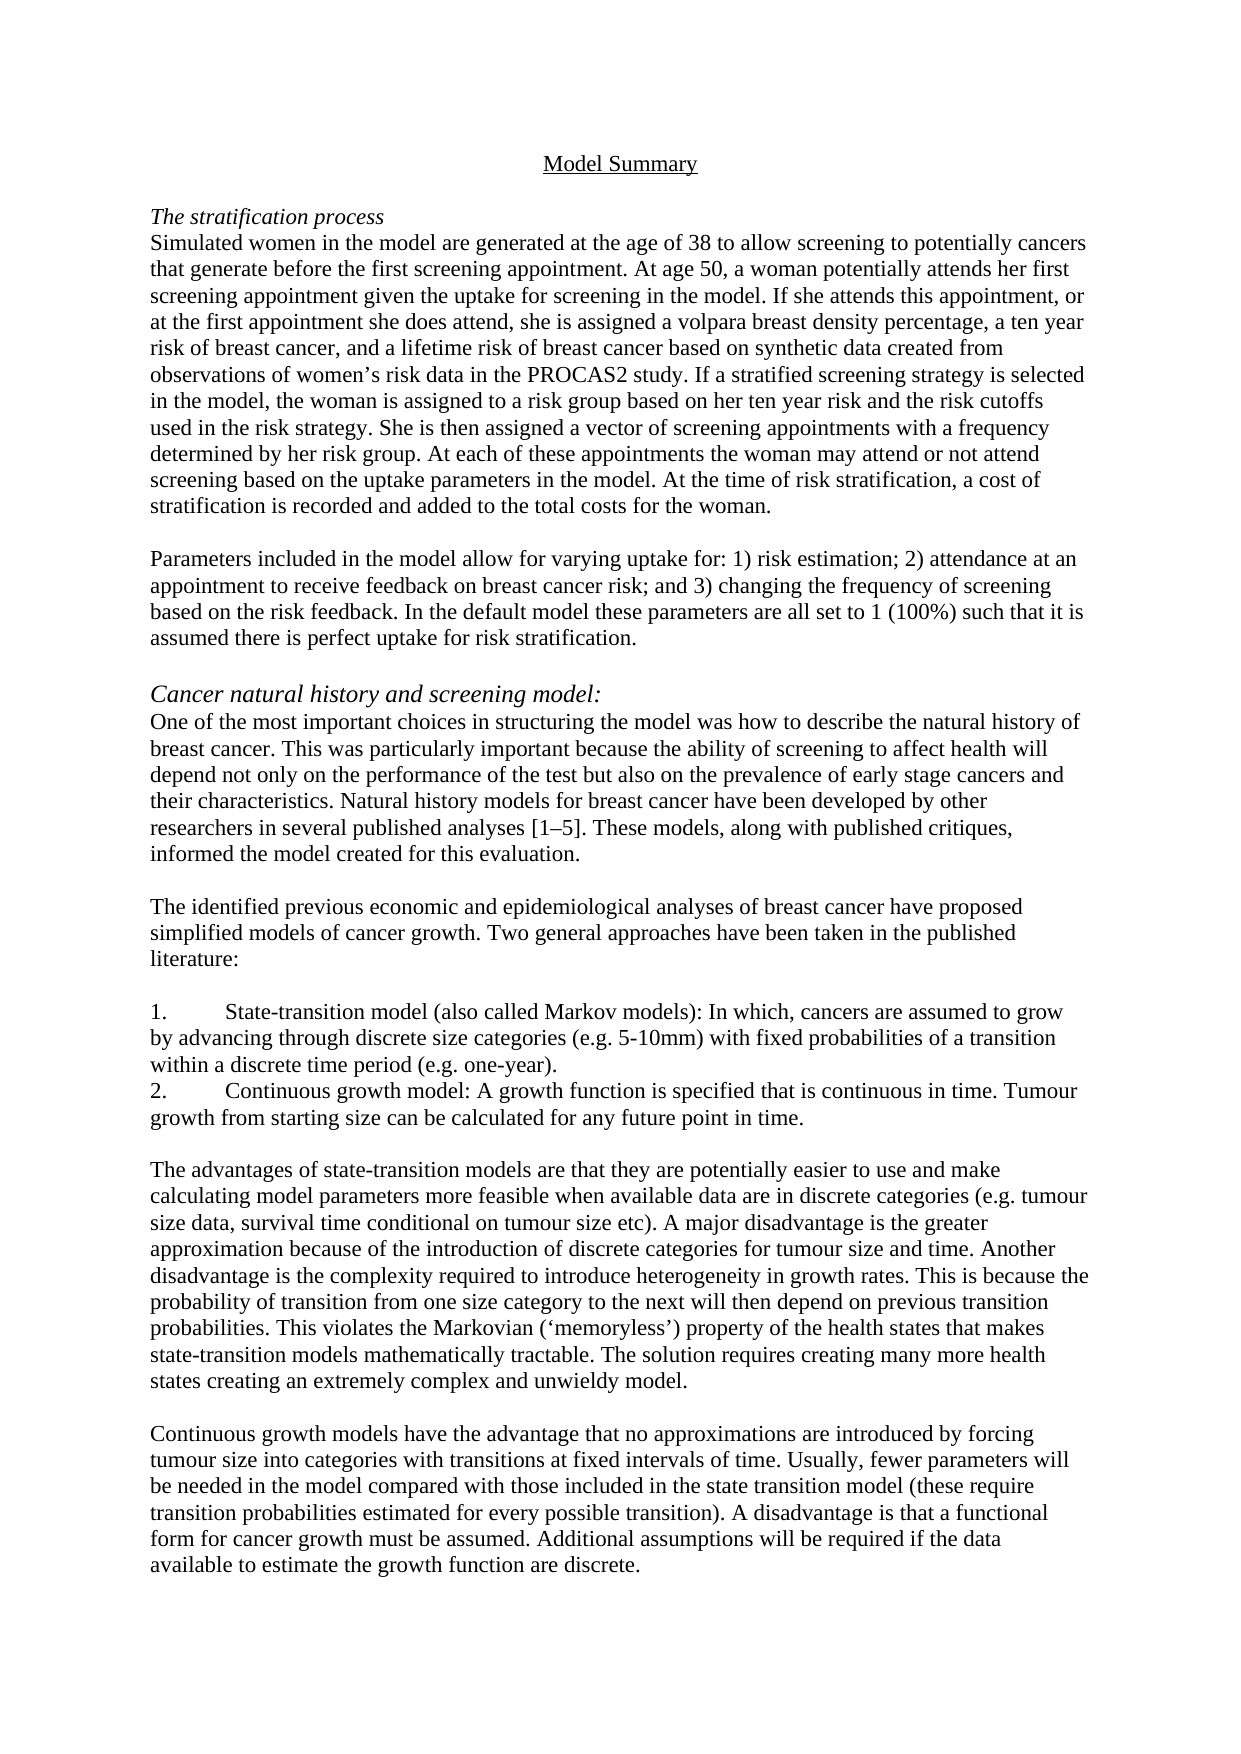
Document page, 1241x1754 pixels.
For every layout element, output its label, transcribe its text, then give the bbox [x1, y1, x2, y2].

text Continuous growth models have the advantage that no approximations are introduced by forcing tumour size into categories with transitions at fixed intervals of time. Usually, fewer parameters will be needed in the model compared with those included in the state transition model (these require transition probabilities estimated for every possible transition). A disadvantage is that a functional form for cancer growth must be assumed. Additional assumptions will be required if the data available to estimate the growth function are discrete. [150, 1420, 1090, 1578]
text Cancer natural history and screening model: [150, 679, 1090, 708]
text 2. Continuous growth model: A growth function is specified that is continuous in time. Tumour growth from starting size can be calculated for any future point in time. [150, 1077, 1090, 1130]
text Model Summary [150, 150, 1090, 176]
text Parameters included in the model allow for varying uptake for: 1) risk estimation; 2) attendance at an appointment to receive feedback on breast cancer risk; and 3) changing the frequency of screening based on the risk feedback. In the default model these parameters are all set to 1 (100%) such that it is assumed there is perfect uptake for risk stratification. [150, 545, 1090, 651]
text The advantages of state-transition models are that they are potentially easier to use and make calculating model parameters more feasible when available data are in discrete categories (e.g. tumour size data, survival time conditional on tumour size etc). A major disadvantage is the greater approximation because of the introduction of discrete categories for tumour size and time. Another disadvantage is the complexity required to introduce heterogeneity in growth rates. This is because the probability of transition from one size category to the next will then depend on previous transition probabilities. This violates the Markovian (‘memoryless’) property of the health states that makes state-transition models mathematically tractable. The solution requires creating many more health states creating an extremely complex and unwieldy model. [150, 1156, 1090, 1393]
text Simulated women in the model are generated at the age of 38 to allow screening to potentially cancers that generate before the first screening appointment. At age 50, a woman potentially attends her first screening appointment given the uptake for screening in the model. If she attends this appointment, or at the first appointment she does attend, she is assigned a volpara breast density percentage, a ten year risk of breast cancer, and a lifetime risk of breast cancer based on synthetic data created from observations of women’s risk data in the PROCAS2 study. If a stratified screening strategy is selected in the model, the woman is assigned to a risk group based on her ten year risk and the risk cutoffs used in the risk strategy. She is then assigned a vector of screening appointments with a frequency determined by her risk group. At each of these appointments the woman may attend or not attend screening based on the uptake parameters in the model. At the time of risk stratification, a cost of stratification is recorded and added to the total costs for the woman. [150, 229, 1090, 519]
text The stratification process [150, 203, 1090, 229]
text 1. State-transition model (also called Markov models): In which, cancers are assumed to grow by advancing through discrete size categories (e.g. 5-10mm) with fixed probabilities of a transition within a discrete time period (e.g. one-year). [150, 998, 1090, 1077]
text The identified previous economic and epidemiological analyses of breast cancer have proposed simplified models of cancer growth. Two general approaches have been taken in the published literature: [150, 893, 1090, 972]
text One of the most important choices in structuring the model was how to describe the natural history of breast cancer. This was particularly important because the ability of screening to affect health will depend not only on the performance of the test but also on the prevalence of early stage cancers and their characteristics. Natural history models for breast cancer have been developed by other researchers in several published analyses [1–5]. These models, along with published critiques, informed the model created for this evaluation. [150, 708, 1090, 866]
